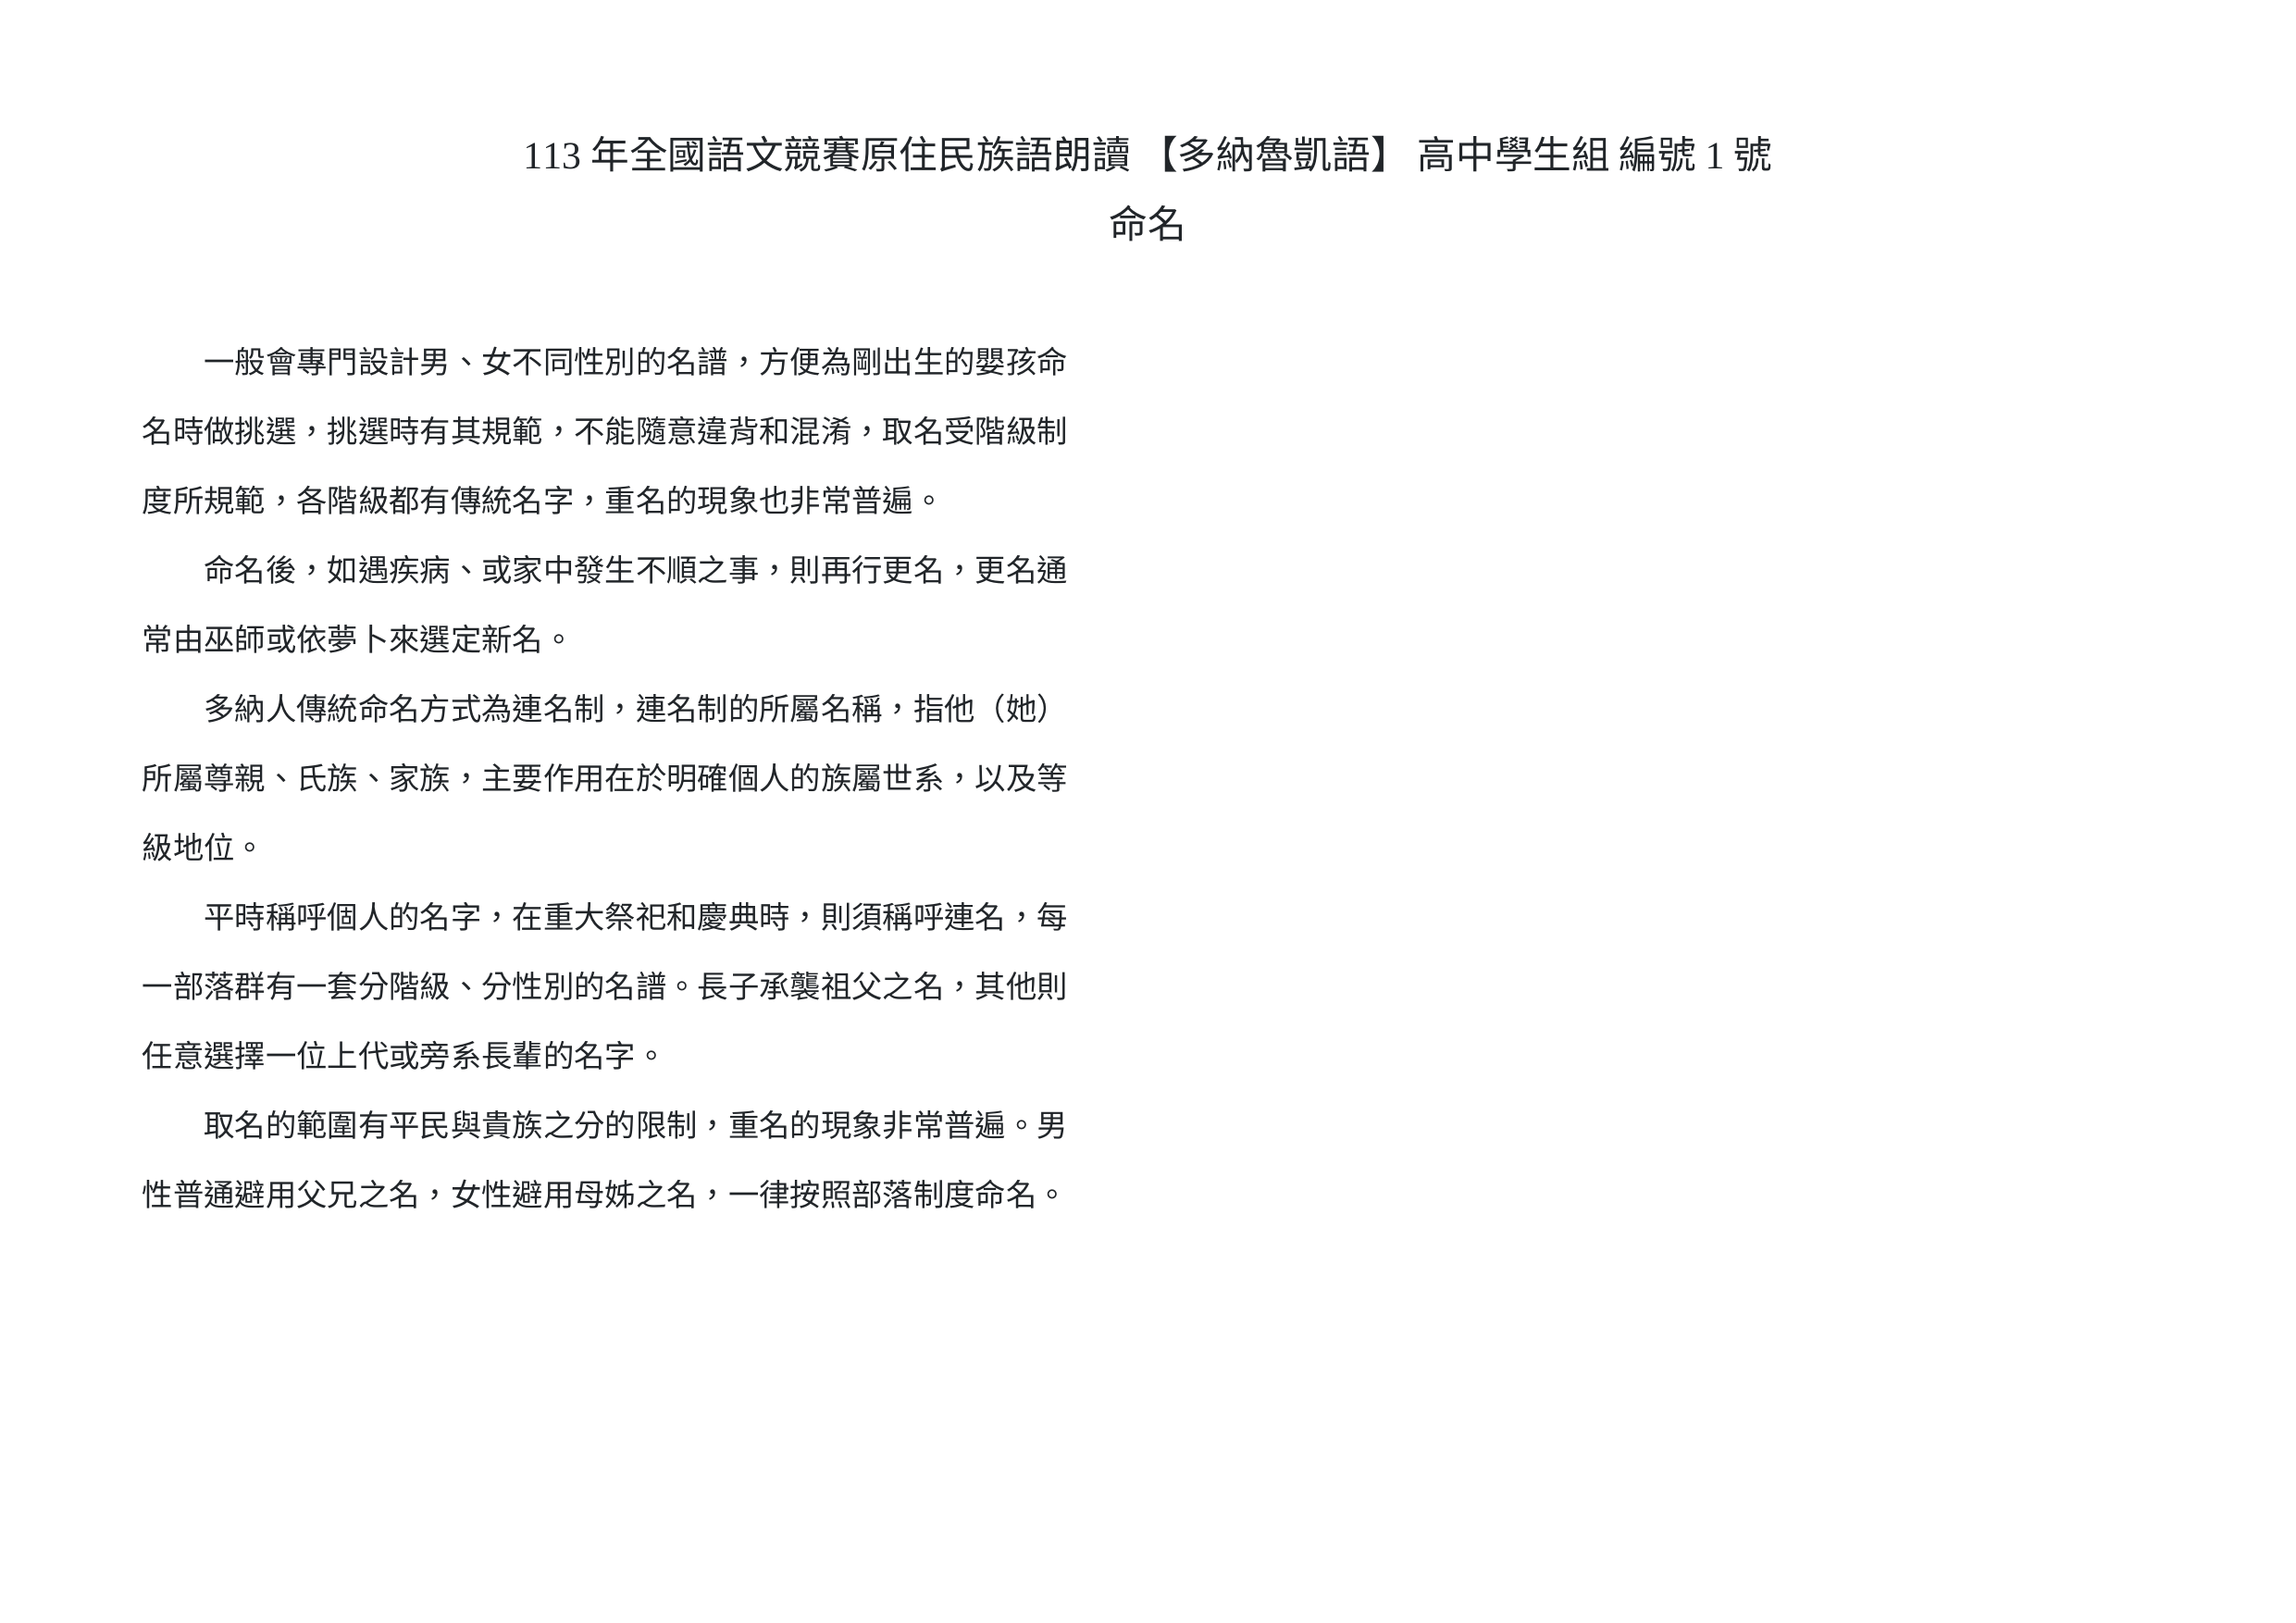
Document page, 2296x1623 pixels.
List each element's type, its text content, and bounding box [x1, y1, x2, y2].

text 平時稱呼個人的名字，在重大祭祀和慶典時，則須稱呼連名，每一部落群有一套分階級、分性別的名譜。長子承襲祖父之名，其他則任意選擇一位上代或旁系長輩的名字。 [142, 881, 1090, 1089]
text 取名的範圍有平民與貴族之分的限制，重名的現象非常普遍。男性普通避用父兄之名，女性避用母姊之名，一律按照部落制度命名。 [142, 1089, 1090, 1228]
text 命名 [142, 187, 2153, 256]
text 113 年全國語文競賽原住民族語朗讀 【多納魯凱語】 高中學生組 編號 1 號 [142, 118, 2153, 187]
text 命名後，如遇疾病、或家中發生不順之事，則再行更名，更名通常由巫師或依夢卜來選定新名。 [142, 534, 1090, 673]
text 多納人傳統命名方式為連名制，連名制的所屬名稱，指他（她）所屬尊親、氏族、家族，主要作用在於明確個人的族屬世系，以及等級地位。 [142, 673, 1090, 881]
text 一般會專門設計男、女不同性別的名譜，方便為剛出生的嬰孩命名時做挑選，挑選時有其規範，不能隨意違背和混淆，取名受階級制度所規範，各階級都有傳統名字，重名的現象也非常普遍。 [142, 326, 1090, 534]
